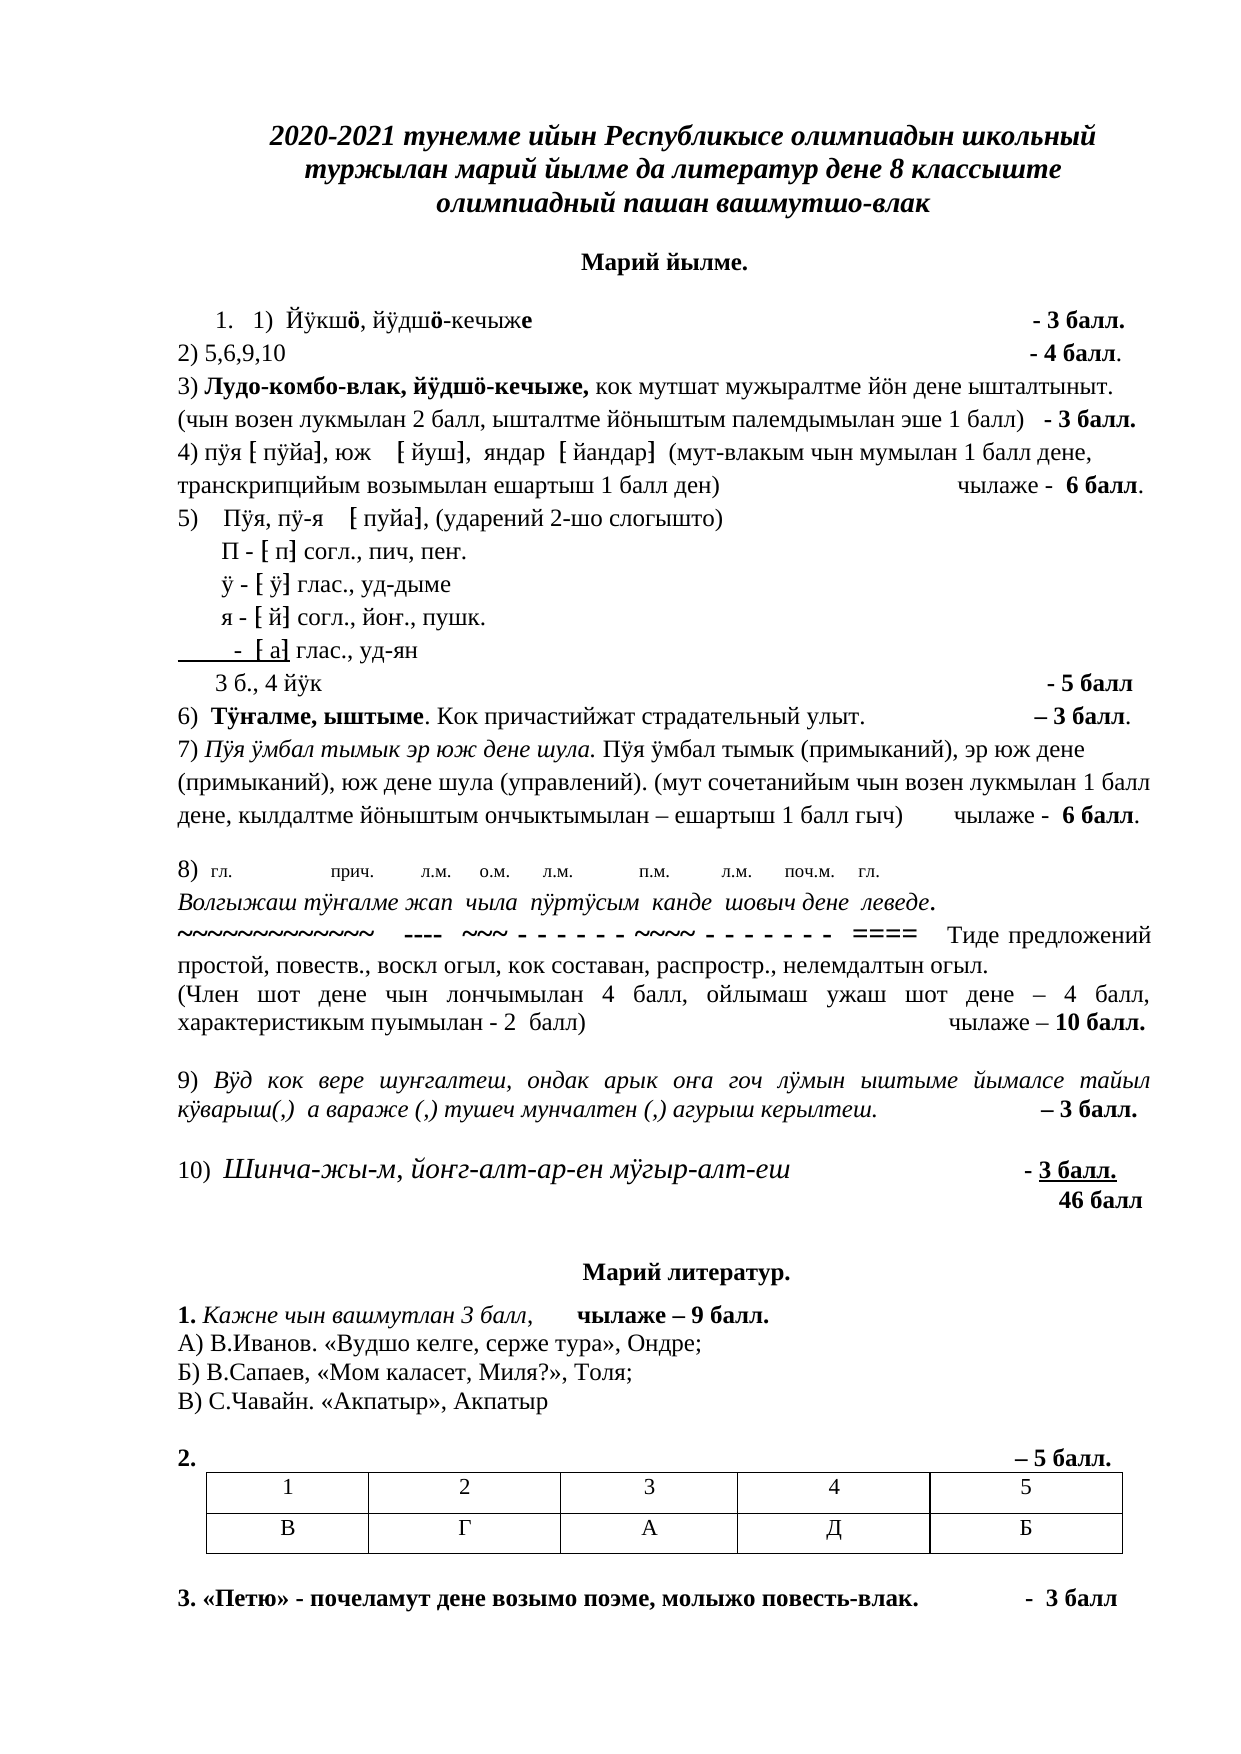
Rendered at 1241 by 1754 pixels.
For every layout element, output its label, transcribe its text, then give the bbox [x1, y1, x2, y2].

text 3. «Петю» - почеламут дене возымо поэме, молыжо повесть-влак. - 3 балл [177, 1583, 1152, 1612]
text ~~~~~~~~~~~~~ ---- ~~~ - - - - - - ~~~~ - - - - - - - ==== Тиде предложений простой, повеств., воскл огыл, кок составан, распростр., нелемдалтын огыл. [177, 916, 1152, 979]
text 2020-2021 тунемме ийын Республикысе олимпиадын школьный туржылан марий йылме да литератур дене 8 классыште олимпиадный пашан вашмутшо-влак [215, 118, 1152, 219]
text Волгыжаш тӱҥалме жап чыла пÿртӱсым канде шовыч дене леведе. [177, 883, 1152, 916]
text 1. Кажне чын вашмутлан 3 балл, чылаже – 9 балл. [177, 1300, 1152, 1328]
list - ⁅ а⁆ глас., уд-ян [177, 635, 1152, 664]
table_header 5 [931, 1473, 1122, 1513]
table_header 3 [561, 1473, 737, 1513]
list 3) Лудо-комбо-влак, йÿдшö-кечыже, кок мутшат мужыралтме йöн дене ышталтыныт. [177, 371, 1152, 400]
list 3 б., 4 йӱк - 5 балл [177, 668, 1152, 697]
list (чын возен лукмылан 2 балл, ышталтме йӧныштым палемдымылан эше 1 балл) - 3 балл. [177, 404, 1152, 433]
table_header 4 [738, 1473, 929, 1513]
text 46 балл [177, 1185, 1152, 1213]
list 1) Йӱкшö, йÿдшö-кечыже - 3 балл. [215, 305, 1152, 334]
text Б) В.Сапаев, «Мом каласет, Миля?», Толя; [177, 1357, 1152, 1386]
table_cell Б [931, 1514, 1122, 1553]
list 5) Пÿя, пÿ-я ⁅ пуйа⁆, (ударений 2-шо слогышто) [177, 503, 1152, 532]
text В) С.Чавайн. «Акпатыр», Акпатыр [177, 1386, 1152, 1415]
table_cell В [207, 1514, 368, 1553]
text 9) Вÿд кок вере шуҥгалтеш, ондак арык оҥа гоч лӱмын ыштыме йымалсе тайыл кÿварыш(,) а вараже (,) тушеч мунчалтен (,) агурыш керылтеш. – 3 балл. [177, 1065, 1152, 1122]
table_cell Д [738, 1514, 929, 1553]
text Марий йылме. [177, 247, 1152, 276]
list 6) Тÿҥалме, ыштыме. Кок причастийжат страдательный улыт. – 3 балл. [177, 701, 1152, 730]
list П - ⁅ п⁆ согл., пич, пеҥ. [177, 536, 1152, 565]
text 10) Шинча-жы-м, йоҥг-алт-ар-ен мӱгыр-алт-еш - 3 балл. [177, 1151, 1152, 1185]
table_header 1 [207, 1473, 368, 1513]
list я - ⁅ й⁆ согл., йоҥ., пушк. [177, 602, 1152, 631]
text (Член шот дене чын лончымылан 4 балл, ойлымаш ужаш шот дене – 4 балл, характеристикым пуымылан - 2 балл) чылаже – 10 балл. [177, 979, 1152, 1036]
table_header 2 [369, 1473, 560, 1513]
text 2. – 5 балл. [177, 1443, 1152, 1472]
table_cell Г [369, 1514, 560, 1553]
list ӱ - ⁅ ÿ⁆ глас., уд-дыме [177, 569, 1152, 598]
table_cell А [561, 1514, 737, 1553]
list 7) Пӱя ÿмбал тымык эр юж дене шула. Пӱя ÿмбал тымык (примыканий), эр юж дене (примыканий), юж дене шула (управлений). (мут сочетанийым чын возен лукмылан 1 балл дене, кылдалтме йöныштым ончыктымылан – ешартыш 1 балл гыч) чылаже - 6 балл. [177, 734, 1152, 829]
list 4) пÿя ⁅ пÿйа⁆, юж ⁅ йуш⁆, яндар ⁅ йандар⁆ (мут-влакым чын мумылан 1 балл дене, транскрипцийым возымылан ешартыш 1 балл ден) чылаже - 6 балл. [177, 437, 1152, 499]
text 8) гл. прич. л.м. о.м. л.м. п.м. л.м. поч.м. гл. [177, 854, 1152, 883]
text Марий литератур. [177, 1257, 1152, 1285]
text А) В.Иванов. «Вудшо келге, серже тура», Ондре; [177, 1328, 1152, 1357]
list 2) 5,6,9,10 - 4 балл. [177, 338, 1152, 367]
